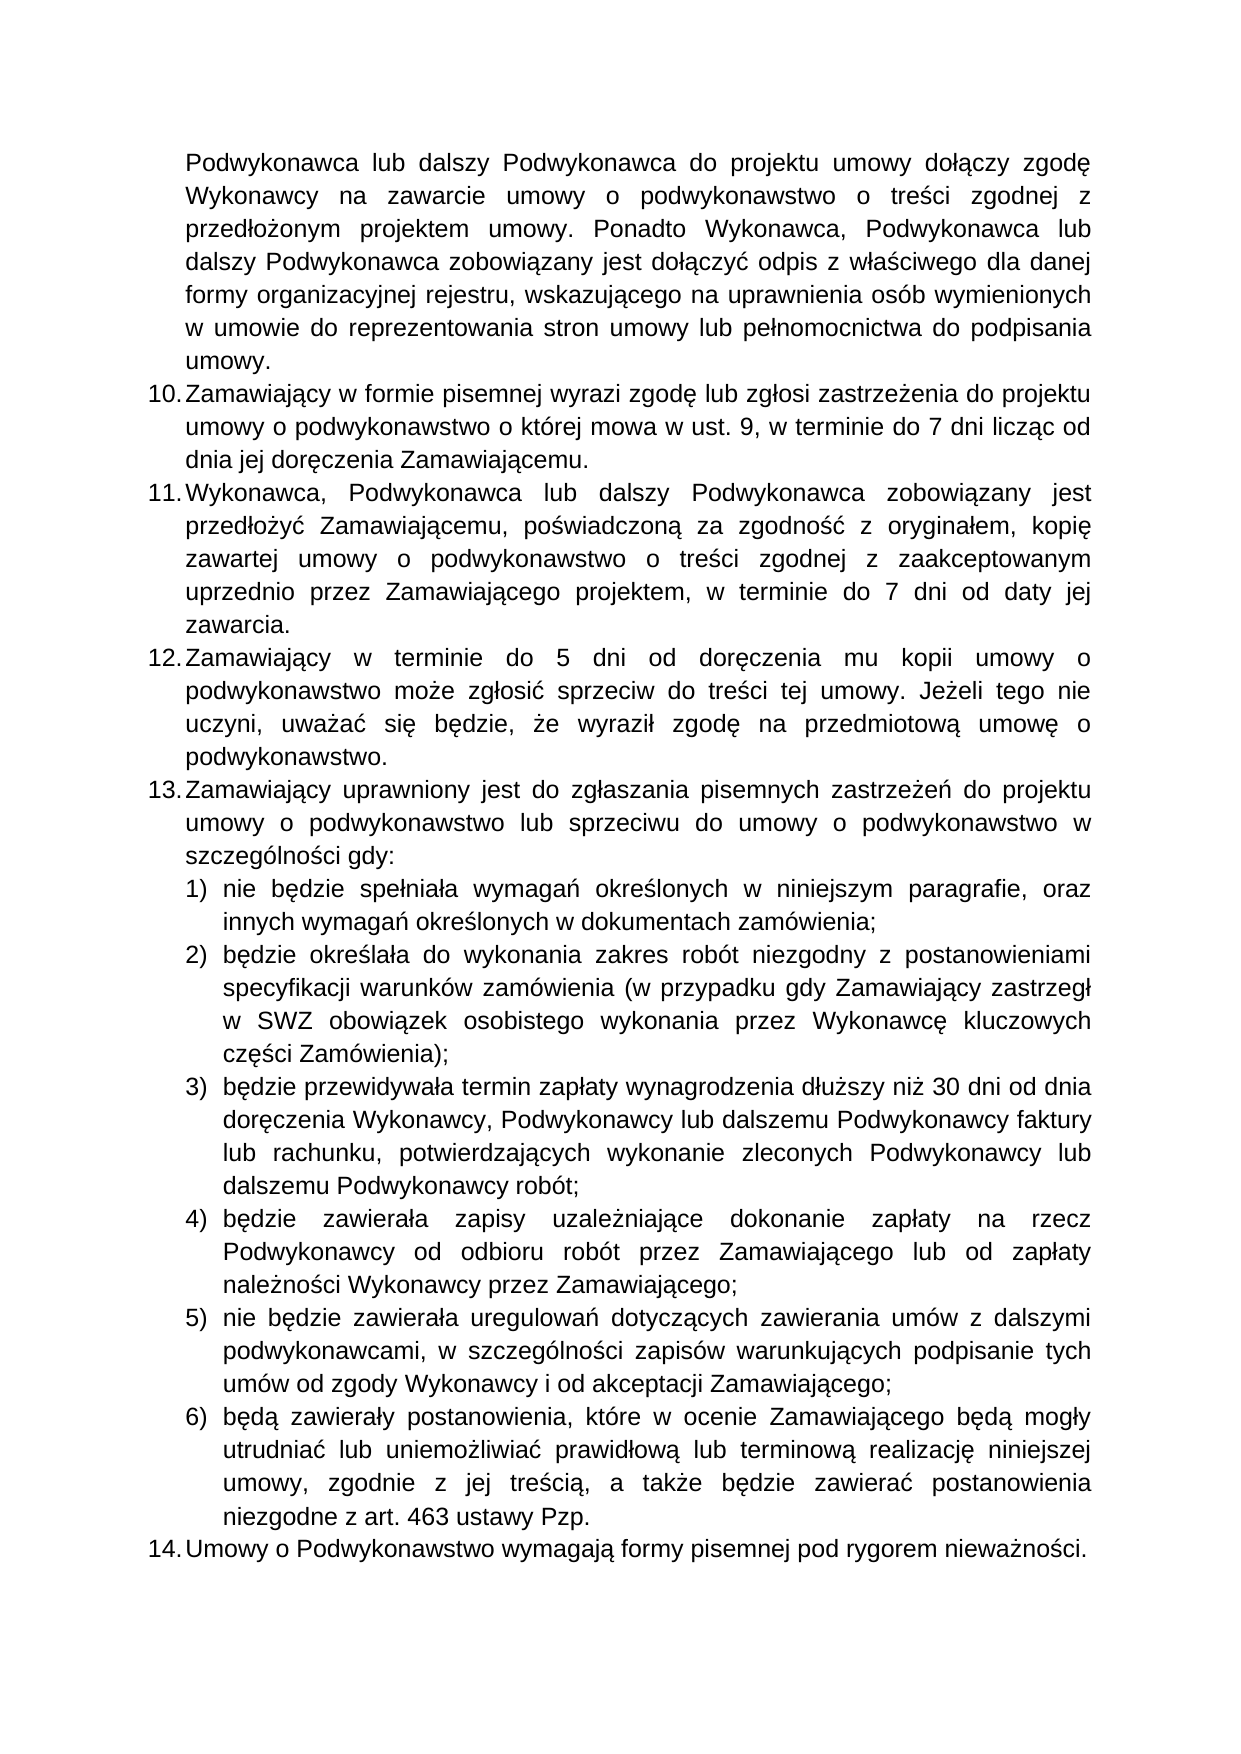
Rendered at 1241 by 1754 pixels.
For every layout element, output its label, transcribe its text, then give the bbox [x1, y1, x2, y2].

list będzie określała do wykonania zakres robót niezgodny z postanowieniami specyfikacji warunków zamówienia (w przypadku gdy Zamawiający zastrzegł w SWZ obowiązek osobistego wykonania przez Wykonawcę kluczowych części Zamówienia); [185, 940, 1093, 1068]
list Zamawiający w terminie do 5 dni od doręczenia mu kopii umowy o podwykonawstwo może zgłosić sprzeciw do treści tej umowy. Jeżeli tego nie uczyni, uważać się będzie, że wyraził zgodę na przedmiotową umowę o podwykonawstwo. [148, 643, 1093, 771]
list Wykonawca, Podwykonawca lub dalszy Podwykonawca zobowiązany jest przedłożyć Zamawiającemu, poświadczoną za zgodność z oryginałem, kopię zawartej umowy o podwykonawstwo o treści zgodnej z zaakceptowanym uprzednio przez Zamawiającego projektem, w terminie do 7 dni od daty jej zawarcia. [148, 478, 1093, 639]
list będzie zawierała zapisy uzależniające dokonanie zapłaty na rzecz Podwykonawcy od odbioru robót przez Zamawiającego lub od zapłaty należności Wykonawcy przez Zamawiającego; [185, 1204, 1093, 1299]
list nie będzie spełniała wymagań określonych w niniejszym paragrafie, oraz innych wymagań określonych w dokumentach zamówienia; [185, 874, 1093, 936]
list nie będzie zawierała uregulowań dotyczących zawierania umów z dalszymi podwykonawcami, w szczególności zapisów warunkujących podpisanie tych umów od zgody Wykonawcy i od akceptacji Zamawiającego; [185, 1303, 1093, 1398]
list będzie przewidywała termin zapłaty wynagrodzenia dłuższy niż 30 dni od dnia doręczenia Wykonawcy, Podwykonawcy lub dalszemu Podwykonawcy faktury lub rachunku, potwierdzających wykonanie zleconych Podwykonawcy lub dalszemu Podwykonawcy robót; [185, 1072, 1093, 1200]
list Umowy o Podwykonawstwo wymagają formy pisemnej pod rygorem nieważności. [148, 1534, 1093, 1563]
list Zamawiający uprawniony jest do zgłaszania pisemnych zastrzeżeń do projektu umowy o podwykonawstwo lub sprzeciwu do umowy o podwykonawstwo w szczególności gdy: [148, 775, 1093, 870]
list Zamawiający w formie pisemnej wyrazi zgodę lub zgłosi zastrzeżenia do projektu umowy o podwykonawstwo o której mowa w ust. 9, w terminie do 7 dni licząc od dnia jej doręczenia Zamawiającemu. [148, 379, 1093, 473]
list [148, 148, 1093, 374]
list będą zawierały postanowienia, które w ocenie Zamawiającego będą mogły utrudniać lub uniemożliwiać prawidłową lub terminową realizację niniejszej umowy, zgodnie z jej treścią, a także będzie zawierać postanowienia niezgodne z art. 463 ustawy Pzp. [185, 1402, 1093, 1530]
